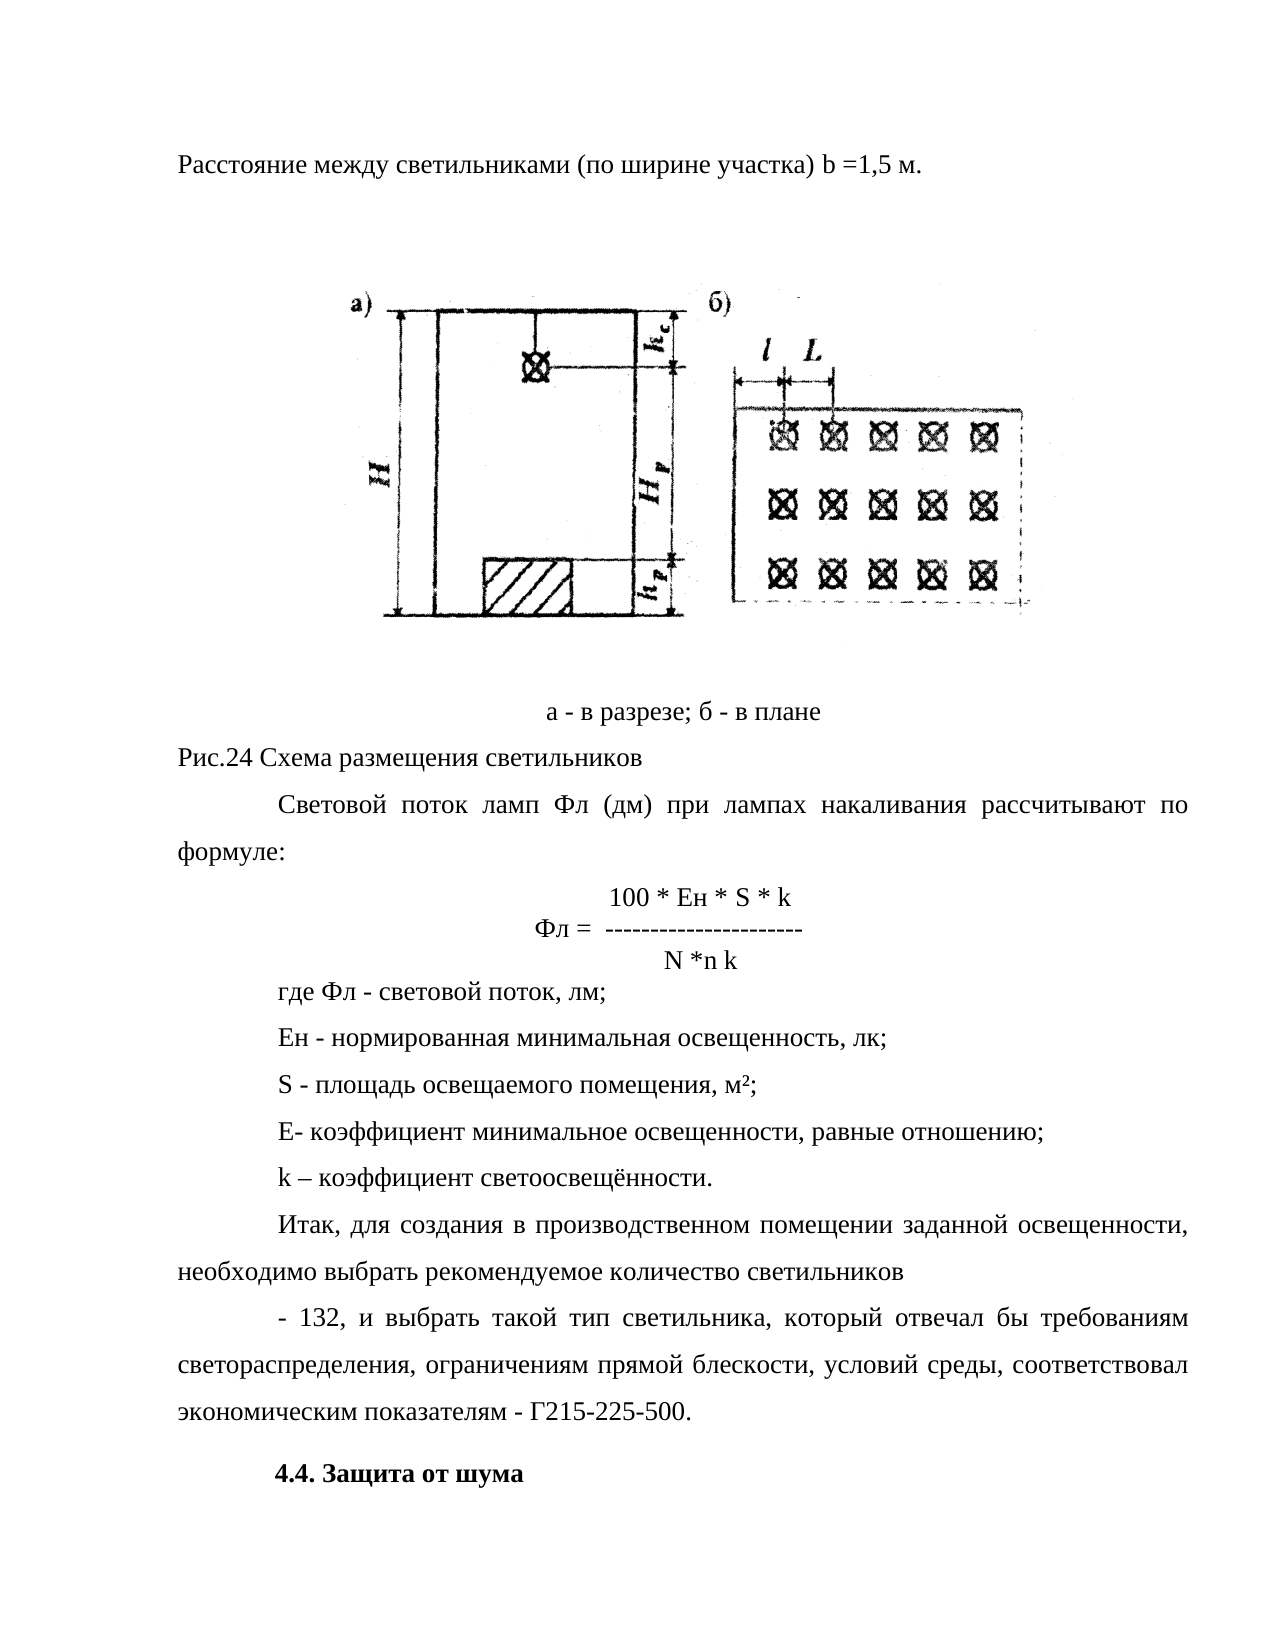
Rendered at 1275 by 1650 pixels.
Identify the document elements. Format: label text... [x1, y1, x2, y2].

text Ен - нормированная минимальная освещенность, лк; [177, 1022, 1190, 1053]
text Е- коэффициент минимальное освещенности, равные отношению; [177, 1115, 1190, 1146]
text Расстояние между светильниками (по ширине участка) b =1,5 м. [177, 148, 1190, 179]
text - 132, и выбрать такой тип светильника, который отвечал бы требованиям светораспределения, ограничениям прямой блескости, условий среды, соответствовал экономическим показателям - Г215-225-500. [177, 1302, 1190, 1426]
text Рис.24 Схема размещения светильников [177, 741, 1190, 773]
text Фл = ---------------------- [177, 913, 1190, 944]
text Итак, для создания в производственном помещении заданной освещенности, необходимо выбрать рекомендуемое количество светильников [177, 1208, 1190, 1286]
text S - площадь освещаемого помещения, м²; [177, 1068, 1190, 1099]
text N *n k [177, 944, 1190, 975]
text 4.4. Защита от шума [177, 1457, 1190, 1488]
text 100 * Ен * S * k [177, 881, 1190, 913]
picture [220, 194, 1147, 681]
text где Фл - световой поток, лм; [177, 975, 1190, 1006]
text Световой поток ламп Фл (дм) при лампах накаливания рассчитывают по формуле: [177, 788, 1190, 866]
text k – коэффициент светоосвещённости. [177, 1162, 1190, 1193]
text а - в разрезе; б - в плане [177, 695, 1190, 726]
